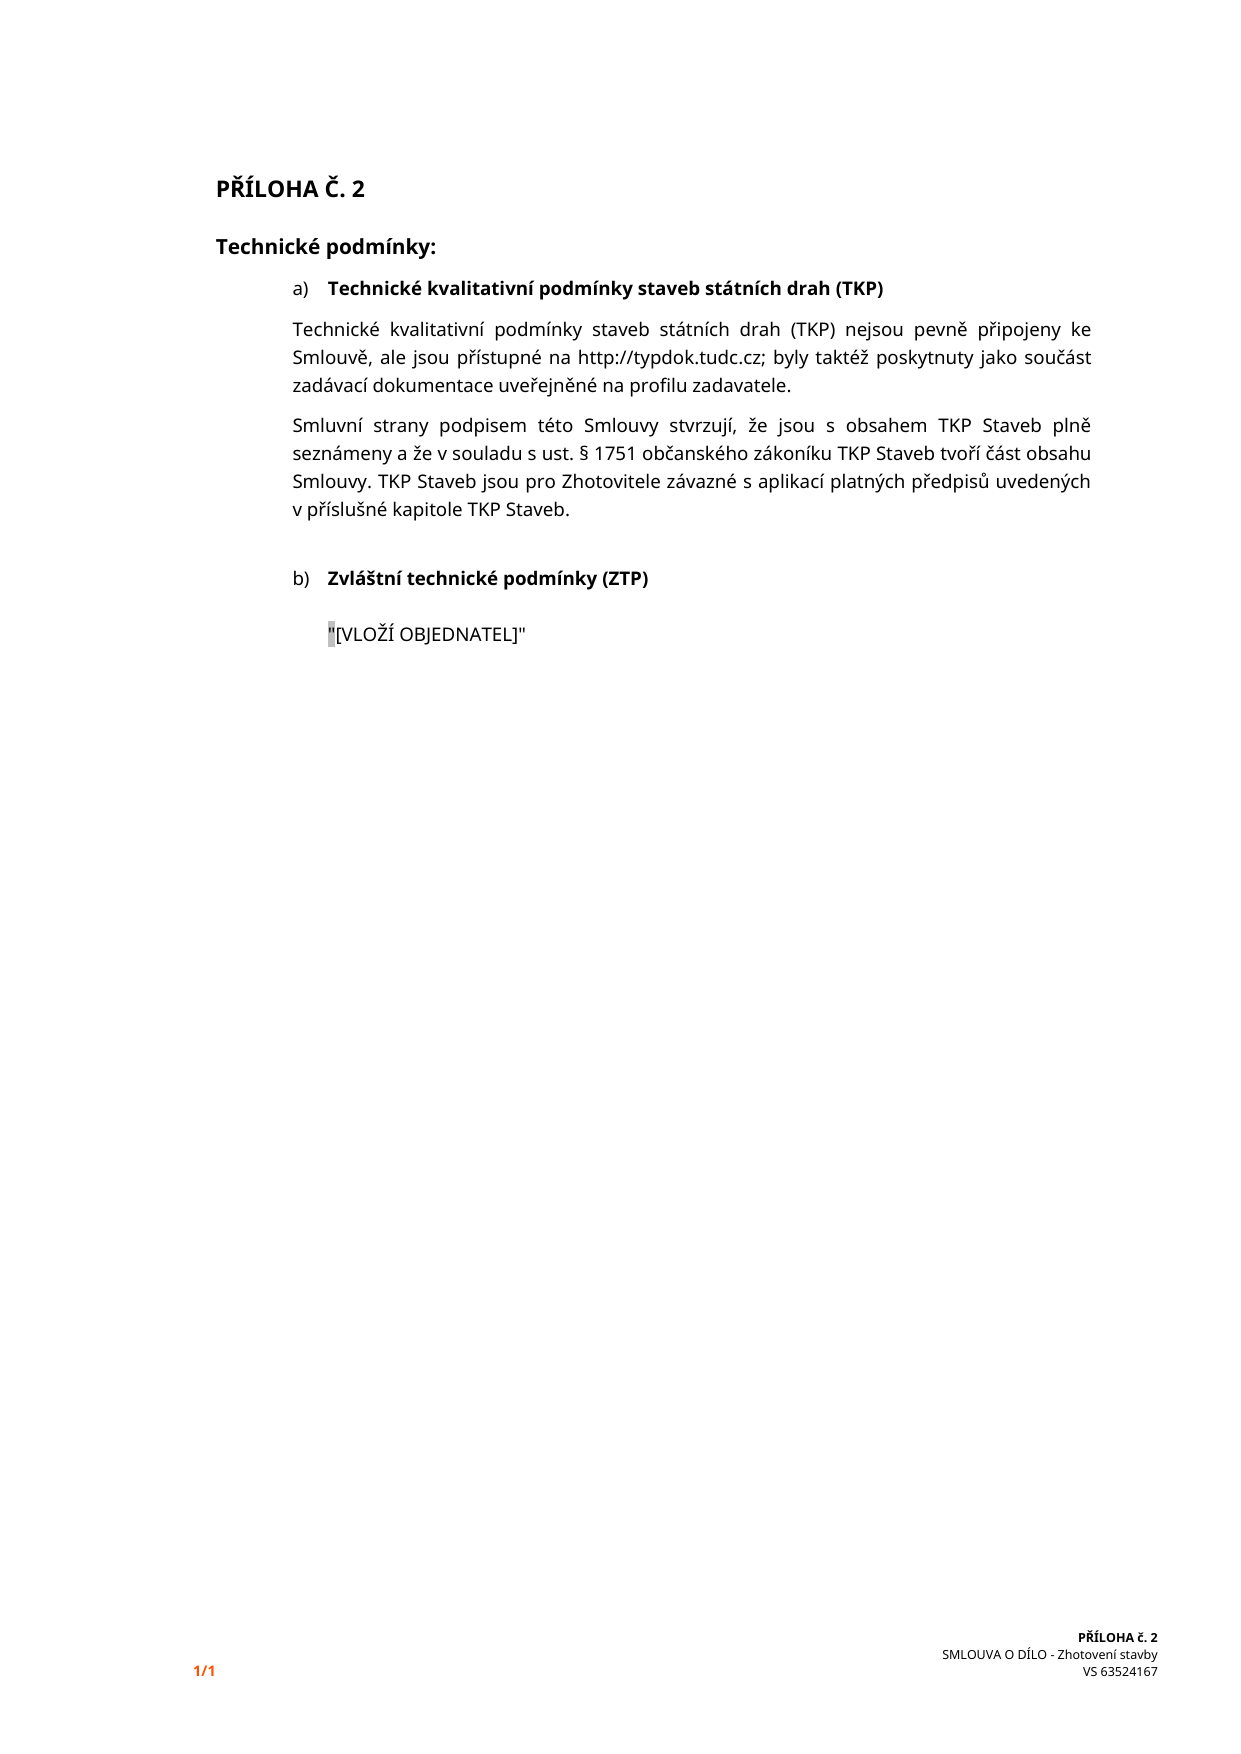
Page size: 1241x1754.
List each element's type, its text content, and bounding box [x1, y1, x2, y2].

text Technické podmínky: [216, 232, 1093, 260]
list Technické kvalitativní podmínky staveb státních drah (TKP) [292, 276, 1093, 301]
text Technické kvalitativní podmínky staveb státních drah (TKP) nejsou pevně připojeny ke Smlouvě, ale jsou přístupné na http://typdok.tudc.cz; byly taktéž poskytnuty jako součást zadávací dokumentace uveřejněné na profilu zadavatele. [292, 316, 1093, 398]
text Příloha č. 2 [216, 172, 1093, 204]
text Smluvní strany podpisem této Smlouvy stvrzují, že jsou s obsahem TKP Staveb plně seznámeny a že v souladu s ust. § 1751 občanského zákoníku TKP Staveb tvoří část obsahu Smlouvy. TKP Staveb jsou pro Zhotovitele závazné s aplikací platných předpisů uvedených v příslušné kapitole TKP Staveb. [292, 413, 1093, 522]
text Zvláštní technické podmínky (ZTP) [292, 565, 1093, 591]
